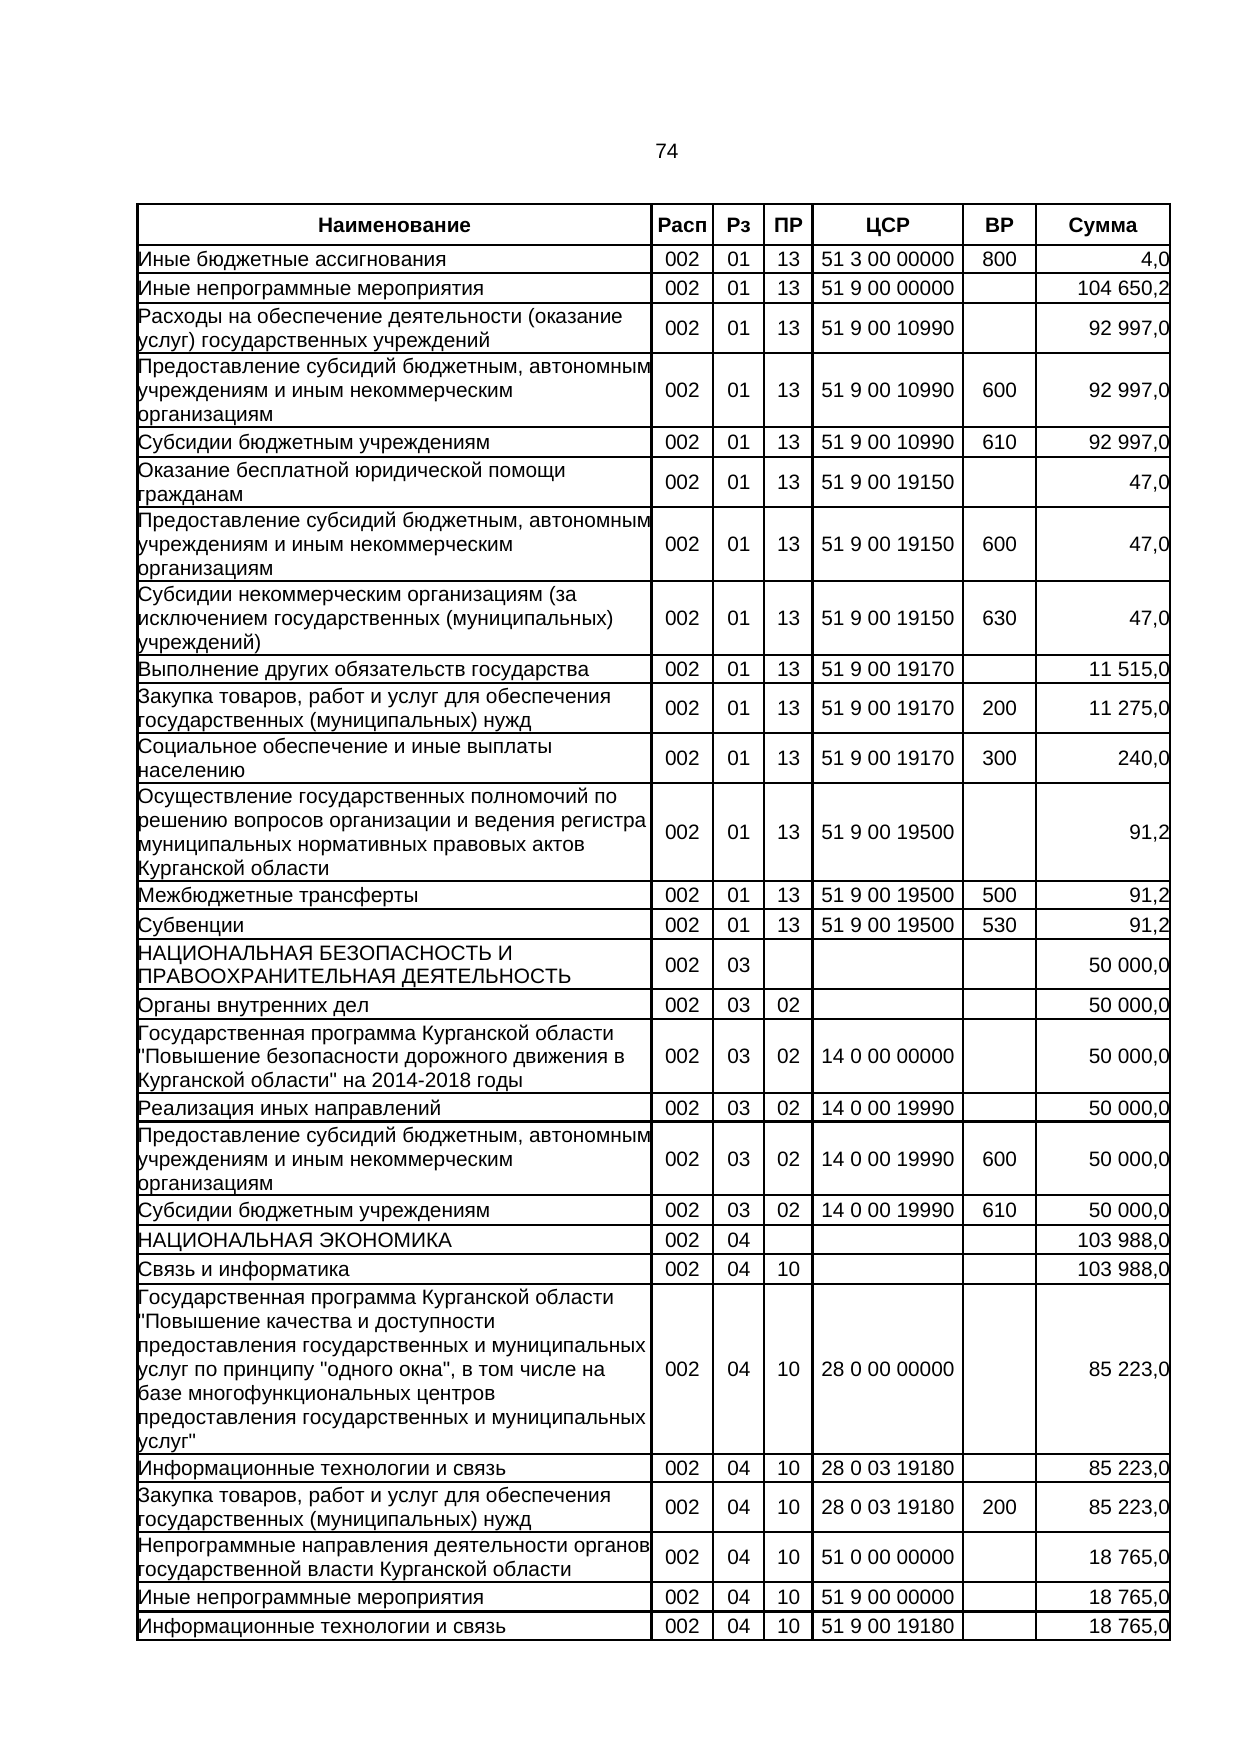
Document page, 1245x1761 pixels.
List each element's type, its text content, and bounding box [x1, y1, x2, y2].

table_cell 01 [714, 582, 763, 654]
table_cell 01 [714, 882, 763, 908]
table_cell [814, 940, 962, 988]
table_cell 103 988,0 [1037, 1255, 1169, 1283]
table_cell 02 [765, 1094, 811, 1120]
table_cell 03 [714, 940, 763, 988]
table_header ПР [765, 205, 811, 244]
table_cell Непрограммные направления деятельности органов государственной власти Курганской области [139, 1533, 650, 1581]
table_cell [964, 940, 1035, 988]
table_cell 002 [653, 1455, 712, 1481]
table_cell 14 0 00 19990 [814, 1123, 962, 1194]
table_cell 51 9 00 00000 [814, 1583, 962, 1610]
table_cell 13 [765, 508, 811, 580]
table_cell 600 [964, 508, 1035, 580]
table_cell 51 9 00 19170 [814, 684, 962, 732]
table_cell 002 [653, 1196, 712, 1224]
table_cell Предоставление субсидий бюджетным, автономным учреждениям и иным некоммерческим организациям [139, 1123, 650, 1194]
table_cell 51 9 00 19500 [814, 784, 962, 880]
table_cell 02 [765, 1020, 811, 1092]
table_cell Предоставление субсидий бюджетным, автономным учреждениям и иным некоммерческим организациям [139, 508, 650, 580]
table_cell [964, 1285, 1035, 1452]
table_cell 28 0 00 00000 [814, 1285, 962, 1452]
table_cell 104 650,2 [1037, 274, 1169, 302]
table_cell 002 [653, 990, 712, 1018]
table_cell 10 [765, 1583, 811, 1610]
table_cell Предоставление субсидий бюджетным, автономным учреждениям и иным некоммерческим организациям [139, 354, 650, 426]
table_cell 50 000,0 [1037, 1196, 1169, 1224]
table_cell 92 997,0 [1037, 304, 1169, 352]
table_cell 03 [714, 1094, 763, 1120]
table_cell 51 9 00 19500 [814, 882, 962, 908]
table_header ЦСР [814, 205, 962, 244]
table_cell 610 [964, 428, 1035, 456]
table_cell 04 [714, 1285, 763, 1452]
table_cell 18 765,0 [1037, 1533, 1169, 1581]
table_cell 13 [765, 458, 811, 506]
table_cell 10 [765, 1255, 811, 1283]
table_cell 50 000,0 [1037, 1020, 1169, 1092]
table_cell 18 765,0 [1037, 1613, 1169, 1638]
table_cell Оказание бесплатной юридической помощи гражданам [139, 458, 650, 506]
table_cell 002 [653, 304, 712, 352]
table_cell Закупка товаров, работ и услуг для обеспечения государственных (муниципальных) нужд [139, 1483, 650, 1531]
table_cell 002 [653, 582, 712, 654]
table_cell [814, 990, 962, 1018]
table_cell 18 765,0 [1037, 1583, 1169, 1610]
table_cell 13 [765, 910, 811, 938]
table_cell 47,0 [1037, 458, 1169, 506]
table_cell 50 000,0 [1037, 1123, 1169, 1194]
table_cell 14 0 00 00000 [814, 1020, 962, 1092]
table_cell 51 3 00 00000 [814, 246, 962, 272]
table_cell 03 [714, 990, 763, 1018]
table_header ВР [964, 205, 1035, 244]
table_cell 01 [714, 656, 763, 682]
table_cell Межбюджетные трансферты [139, 882, 650, 908]
table_cell 51 9 00 10990 [814, 428, 962, 456]
table_cell [964, 1613, 1035, 1638]
table_cell Закупка товаров, работ и услуг для обеспечения государственных (муниципальных) нужд [139, 684, 650, 732]
table_cell 002 [653, 656, 712, 682]
table_cell Социальное обеспечение и иные выплаты населению [139, 734, 650, 782]
table_cell 10 [765, 1533, 811, 1581]
table_cell 50 000,0 [1037, 940, 1169, 988]
table_cell 002 [653, 274, 712, 302]
table_cell Расходы на обеспечение деятельности (оказание услуг) государственных учреждений [139, 304, 650, 352]
table_cell 200 [964, 1483, 1035, 1531]
table_cell 002 [653, 684, 712, 732]
table_cell 04 [714, 1583, 763, 1610]
table_cell 002 [653, 458, 712, 506]
table_cell 51 9 00 19500 [814, 910, 962, 938]
table_cell 13 [765, 246, 811, 272]
table_cell 01 [714, 304, 763, 352]
table_cell 91,2 [1037, 882, 1169, 908]
table_cell Государственная программа Курганской области "Повышение качества и доступности предоставления государственных и муниципальных услуг по принципу "одного окна", в том числе на базе многофункциональных центров предоставления государственных и муниципальных услуг" [139, 1285, 650, 1452]
table_cell 04 [714, 1533, 763, 1581]
table_cell 10 [765, 1285, 811, 1452]
table_cell 600 [964, 354, 1035, 426]
table_cell 103 988,0 [1037, 1226, 1169, 1253]
table_cell 002 [653, 508, 712, 580]
table_cell Органы внутренних дел [139, 990, 650, 1018]
table_cell Информационные технологии и связь [139, 1455, 650, 1481]
table_cell 11 515,0 [1037, 656, 1169, 682]
table_header Рз [714, 205, 763, 244]
table_cell 002 [653, 1613, 712, 1638]
table_cell 630 [964, 582, 1035, 654]
table_cell [964, 1583, 1035, 1610]
table_cell 01 [714, 684, 763, 732]
table_cell 13 [765, 354, 811, 426]
table_cell НАЦИОНАЛЬНАЯ БЕЗОПАСНОСТЬ И ПРАВООХРАНИТЕЛЬНАЯ ДЕЯТЕЛЬНОСТЬ [139, 940, 650, 988]
table_cell Связь и информатика [139, 1255, 650, 1283]
table_cell Субсидии некоммерческим организациям (за исключением государственных (муниципальных) учреждений) [139, 582, 650, 654]
table_cell 51 9 00 10990 [814, 304, 962, 352]
table_cell 800 [964, 246, 1035, 272]
table_cell 51 9 00 19180 [814, 1613, 962, 1638]
table_cell Информационные технологии и связь [139, 1613, 650, 1638]
table_cell 03 [714, 1123, 763, 1194]
table_cell 002 [653, 1483, 712, 1531]
table_cell [964, 1533, 1035, 1581]
table_cell 10 [765, 1483, 811, 1531]
table_cell [814, 1226, 962, 1253]
table_cell [964, 1455, 1035, 1481]
table_cell Иные непрограммные мероприятия [139, 1583, 650, 1610]
table_cell Государственная программа Курганской области "Повышение безопасности дорожного движения в Курганской области" на 2014-2018 годы [139, 1020, 650, 1092]
table_cell 13 [765, 428, 811, 456]
table_cell 13 [765, 684, 811, 732]
table_cell 10 [765, 1455, 811, 1481]
table_cell 002 [653, 1094, 712, 1120]
table_cell [814, 1255, 962, 1283]
table_cell 4,0 [1037, 246, 1169, 272]
table_cell [964, 458, 1035, 506]
table_cell [964, 1226, 1035, 1253]
table_cell 28 0 03 19180 [814, 1455, 962, 1481]
table_cell 03 [714, 1020, 763, 1092]
table_cell [964, 656, 1035, 682]
table_cell 002 [653, 1255, 712, 1283]
table_cell 51 9 00 19170 [814, 734, 962, 782]
table_cell 10 [765, 1613, 811, 1638]
table_cell 02 [765, 1123, 811, 1194]
table_header Расп [653, 205, 712, 244]
table_cell [964, 1020, 1035, 1092]
table_cell Иные непрограммные мероприятия [139, 274, 650, 302]
table_cell [765, 1226, 811, 1253]
table_cell 51 9 00 10990 [814, 354, 962, 426]
table_cell [964, 1094, 1035, 1120]
table_cell 51 0 00 00000 [814, 1533, 962, 1581]
table_cell 002 [653, 940, 712, 988]
table_cell [964, 274, 1035, 302]
table_cell 51 9 00 00000 [814, 274, 962, 302]
table_cell 51 9 00 19150 [814, 458, 962, 506]
table_cell 85 223,0 [1037, 1285, 1169, 1452]
table_cell 01 [714, 734, 763, 782]
table_cell 51 9 00 19170 [814, 656, 962, 682]
table_cell [964, 784, 1035, 880]
table_header Наименование [139, 205, 650, 244]
table_cell 13 [765, 784, 811, 880]
table_cell 002 [653, 354, 712, 426]
table_cell 01 [714, 458, 763, 506]
table_cell Субвенции [139, 910, 650, 938]
table_cell 002 [653, 882, 712, 908]
table_cell 14 0 00 19990 [814, 1094, 962, 1120]
table_cell 01 [714, 428, 763, 456]
table_cell 04 [714, 1226, 763, 1253]
table_cell [964, 1255, 1035, 1283]
table_cell 600 [964, 1123, 1035, 1194]
table_cell [765, 940, 811, 988]
table_cell 50 000,0 [1037, 1094, 1169, 1120]
table_cell 300 [964, 734, 1035, 782]
table_cell Выполнение других обязательств государства [139, 656, 650, 682]
table_cell 200 [964, 684, 1035, 732]
table_cell Осуществление государственных полномочий по решению вопросов организации и ведения регистра муниципальных нормативных правовых актов Курганской области [139, 784, 650, 880]
table_cell 28 0 03 19180 [814, 1483, 962, 1531]
table_cell 002 [653, 246, 712, 272]
table_cell 50 000,0 [1037, 990, 1169, 1018]
table_cell 01 [714, 354, 763, 426]
table_cell Субсидии бюджетным учреждениям [139, 1196, 650, 1224]
table_cell 51 9 00 19150 [814, 582, 962, 654]
table_cell 47,0 [1037, 582, 1169, 654]
table_cell 13 [765, 304, 811, 352]
table_cell 04 [714, 1255, 763, 1283]
table_cell 92 997,0 [1037, 354, 1169, 426]
table_cell 13 [765, 734, 811, 782]
table_cell 03 [714, 1196, 763, 1224]
table_cell 02 [765, 990, 811, 1018]
table_cell Субсидии бюджетным учреждениям [139, 428, 650, 456]
table_cell 13 [765, 274, 811, 302]
table_cell 002 [653, 1226, 712, 1253]
table_cell 04 [714, 1613, 763, 1638]
table_cell 002 [653, 910, 712, 938]
table_cell 240,0 [1037, 734, 1169, 782]
table_cell 002 [653, 1020, 712, 1092]
table_cell 02 [765, 1196, 811, 1224]
table_cell 47,0 [1037, 508, 1169, 580]
table_cell 002 [653, 734, 712, 782]
table_cell НАЦИОНАЛЬНАЯ ЭКОНОМИКА [139, 1226, 650, 1253]
table_cell Иные бюджетные ассигнования [139, 246, 650, 272]
table_cell 002 [653, 1533, 712, 1581]
table_cell 14 0 00 19990 [814, 1196, 962, 1224]
table_cell 04 [714, 1483, 763, 1531]
table_cell 002 [653, 1285, 712, 1452]
table_cell 13 [765, 882, 811, 908]
table_cell 002 [653, 1123, 712, 1194]
table_cell 01 [714, 784, 763, 880]
table_cell 04 [714, 1455, 763, 1481]
table_cell 01 [714, 246, 763, 272]
table_cell [964, 990, 1035, 1018]
table_cell Реализация иных направлений [139, 1094, 650, 1120]
table_cell 002 [653, 1583, 712, 1610]
table_cell 13 [765, 656, 811, 682]
table_cell 13 [765, 582, 811, 654]
table_cell 51 9 00 19150 [814, 508, 962, 580]
table_cell 01 [714, 274, 763, 302]
table_cell 91,2 [1037, 910, 1169, 938]
table_cell 500 [964, 882, 1035, 908]
table_cell 002 [653, 428, 712, 456]
table_cell 01 [714, 508, 763, 580]
table_cell 01 [714, 910, 763, 938]
table_cell 85 223,0 [1037, 1483, 1169, 1531]
table_cell [964, 304, 1035, 352]
table_cell 92 997,0 [1037, 428, 1169, 456]
table_cell 610 [964, 1196, 1035, 1224]
table_header Сумма [1037, 205, 1169, 244]
table_cell 85 223,0 [1037, 1455, 1169, 1481]
table_cell 002 [653, 784, 712, 880]
table_cell 91,2 [1037, 784, 1169, 880]
table_cell 530 [964, 910, 1035, 938]
table_cell 11 275,0 [1037, 684, 1169, 732]
